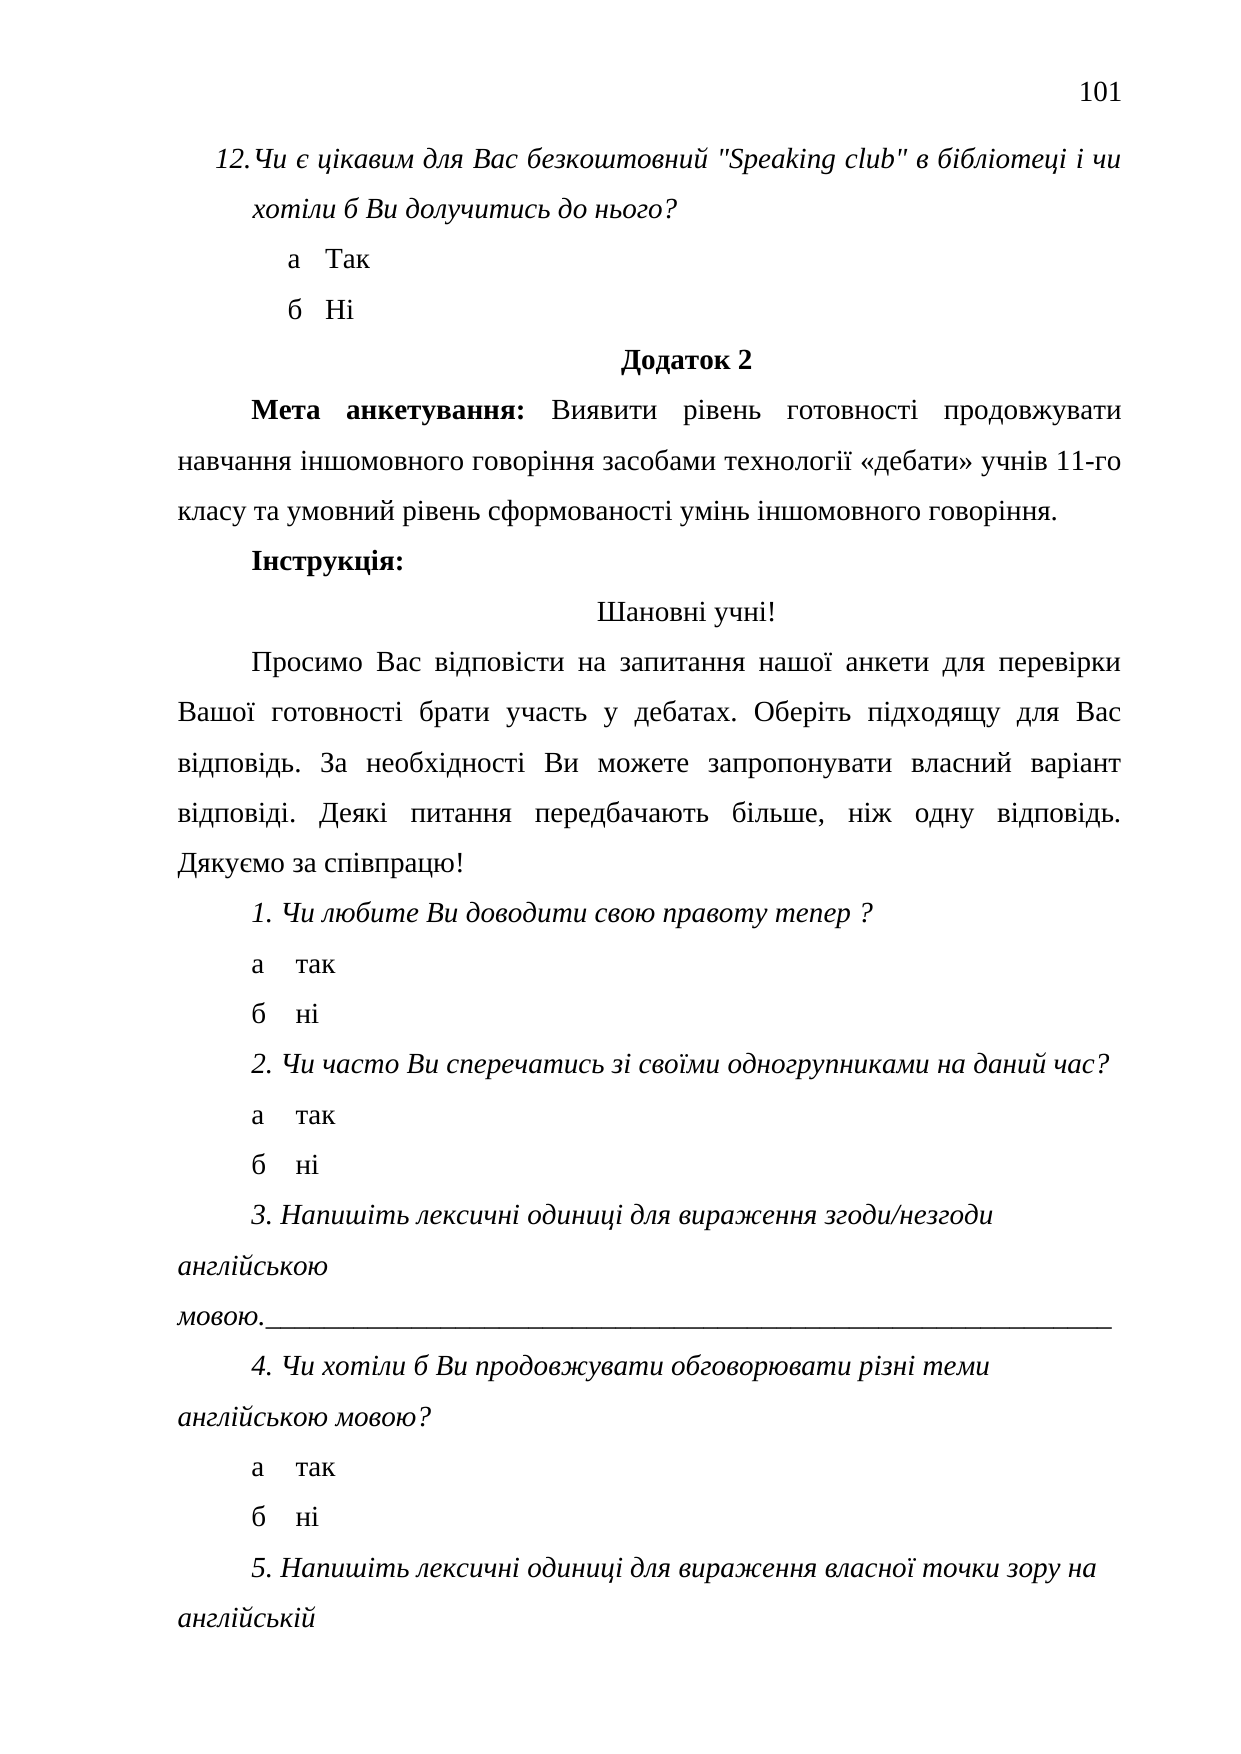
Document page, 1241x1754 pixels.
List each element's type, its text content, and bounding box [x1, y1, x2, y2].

list ні [177, 1147, 1122, 1181]
text 3. Напишіть лексичні одиниці для вираження згоди/незгоди англійською мовою.__________________________________________________________ [177, 1197, 1122, 1332]
list так [177, 946, 1122, 979]
list так [177, 1449, 1122, 1483]
list ні [177, 996, 1122, 1030]
text Шановні учні! [177, 594, 1122, 627]
text Інструкція: [177, 543, 1122, 577]
text Просимо Вас відповісти на запитання нашої анкети для перевірки Вашої готовності брати участь у дебатах. Оберіть підходящу для Вас відповідь. За необхідності Ви можете запропонувати власний варіант відповіді. Деякі питання передбачають більше, ніж одну відповідь. Дякуємо за співпрацю! [177, 644, 1122, 879]
text 1. Чи любите Ви доводити свою правоту тепер ? [177, 896, 1122, 929]
text 2. Чи часто Ви сперечатись зі своїми одногрупниками на даний час? [177, 1047, 1122, 1080]
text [177, 1550, 1122, 1633]
text Мета анкетування: Виявити рівень готовності продовжувати навчання іншомовного говоріння засобами технології «дебати» учнів 11-го класу та умовний рівень сформованості умінь іншомовного говоріння. [177, 392, 1122, 527]
list Ні [287, 292, 1122, 325]
text 4. Чи хотіли б Ви продовжувати обговорювати різні теми англійською мовою? [177, 1348, 1122, 1432]
list так [177, 1097, 1122, 1130]
list Так [287, 242, 1122, 275]
list Чи є цікавим для Вас безкоштовний "Speaking club" в бібліотеці і чи хотіли б Ви долучитись до нього? [215, 141, 1122, 225]
list ні [177, 1499, 1122, 1533]
text Додаток 2 [177, 342, 1122, 376]
